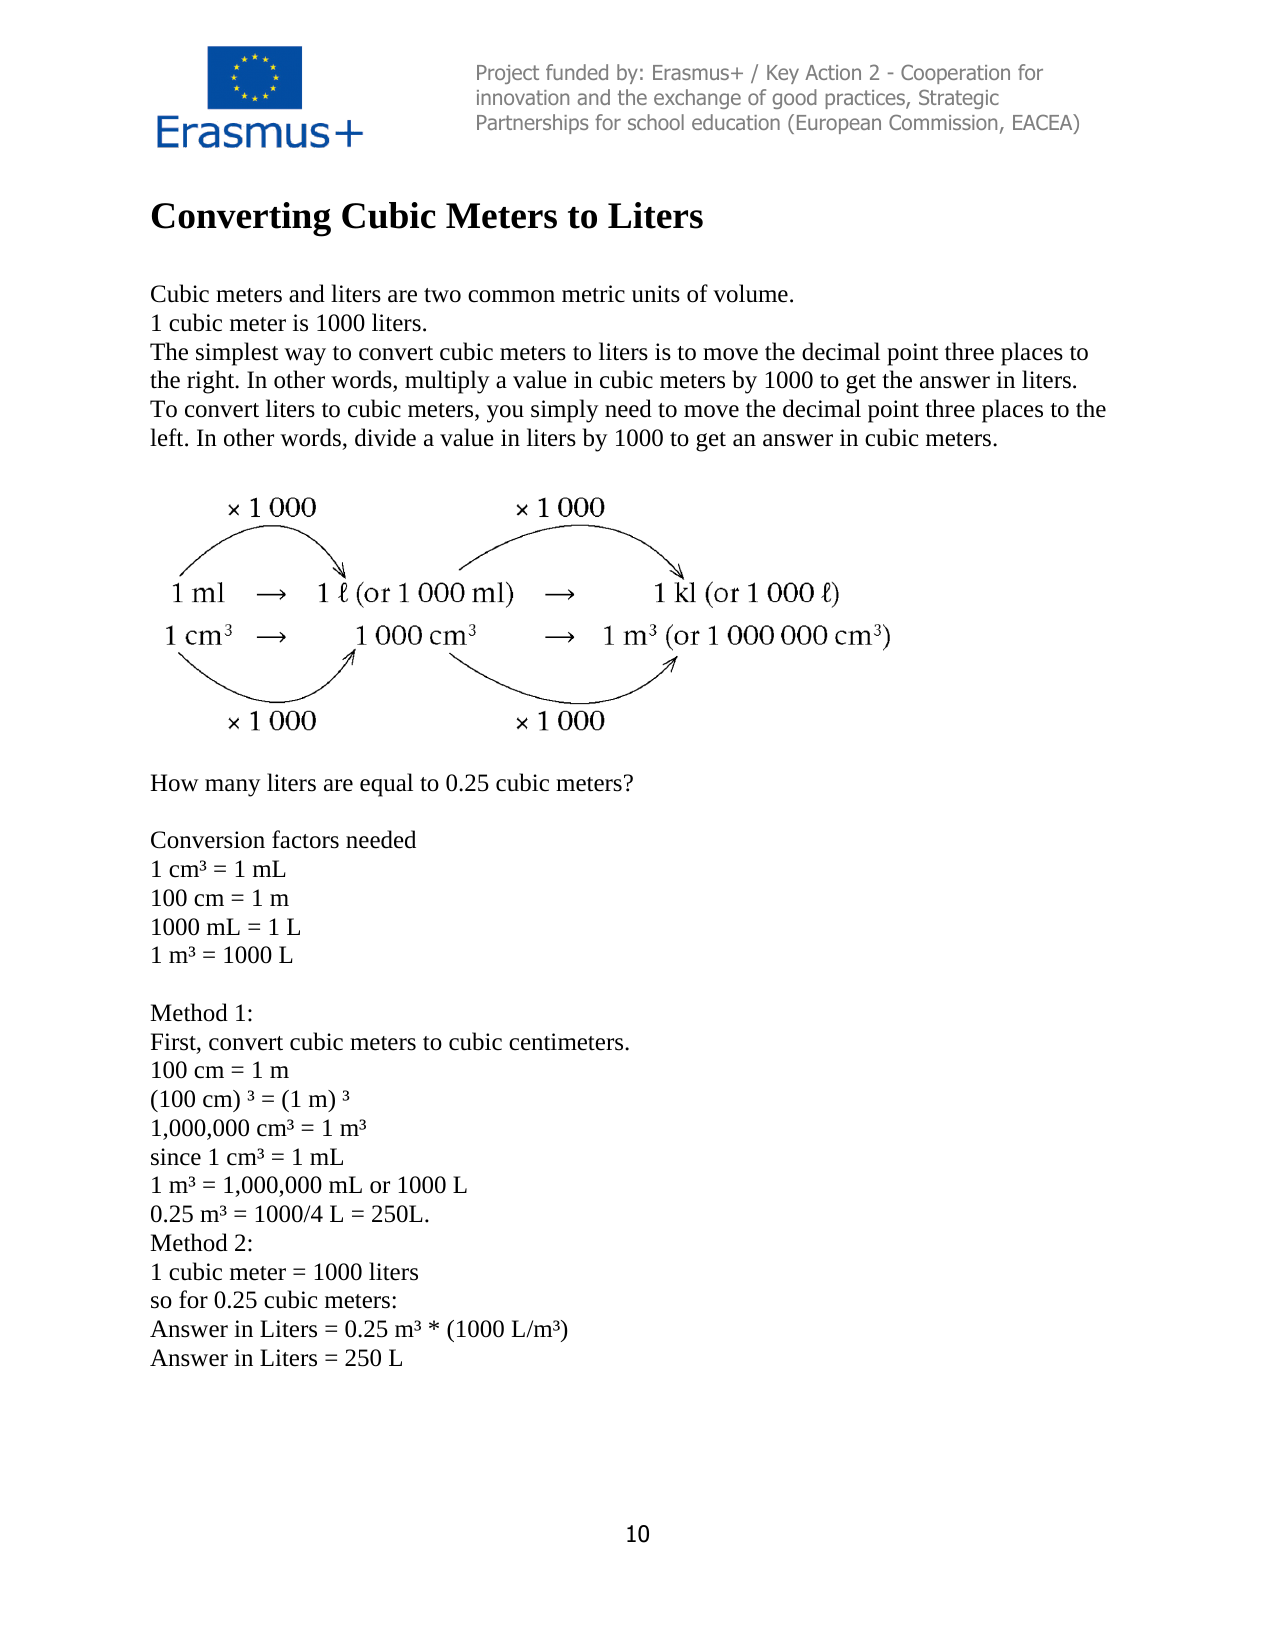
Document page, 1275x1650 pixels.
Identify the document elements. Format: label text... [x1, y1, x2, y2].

text Cubic meters and liters are two common metric units of volume. [150, 279, 1125, 308]
picture [150, 28, 366, 150]
text 1 m³ = 1,000,000 mL or 1000 L [150, 1170, 1125, 1199]
text 1000 mL = 1 L [150, 912, 1125, 940]
text 1 cubic meter = 1000 liters [150, 1257, 1125, 1285]
text First, convert cubic meters to cubic centimeters. [150, 1027, 1125, 1055]
text Answer in Liters = 0.25 m³ * (1000 L/m³) [150, 1314, 1125, 1343]
picture [150, 480, 897, 739]
text Method 2: [150, 1228, 1125, 1257]
text 100 cm = 1 m [150, 883, 1125, 912]
text since 1 cm³ = 1 mL [150, 1142, 1125, 1170]
text 1,000,000 cm³ = 1 m³ [150, 1113, 1125, 1142]
text 0.25 m³ = 1000/4 L = 250L. [150, 1199, 1125, 1228]
text Answer in Liters = 250 L [150, 1343, 1125, 1372]
text How many liters are equal to 0.25 cubic meters? [150, 768, 1125, 797]
text Conversion factors needed [150, 825, 1125, 854]
text The simplest way to convert cubic meters to liters is to move the decimal point three places to the right. In other words, multiply a value in cubic meters by 1000 to get the answer in liters. [150, 337, 1125, 394]
text so for 0.25 cubic meters: [150, 1285, 1125, 1314]
text 1 cm³ = 1 mL [150, 854, 1125, 883]
text (100 cm) ³ = (1 m) ³ [150, 1084, 1125, 1113]
text To convert liters to cubic meters, you simply need to move the decimal point three places to the left. In other words, divide a value in liters by 1000 to get an answer in cubic meters. [150, 394, 1125, 452]
text Method 1: [150, 998, 1125, 1027]
text Converting Cubic Meters to Liters [150, 193, 1125, 236]
text 1 m³ = 1000 L [150, 940, 1125, 969]
text 1 cubic meter is 1000 liters. [150, 308, 1125, 337]
text 100 cm = 1 m [150, 1055, 1125, 1084]
